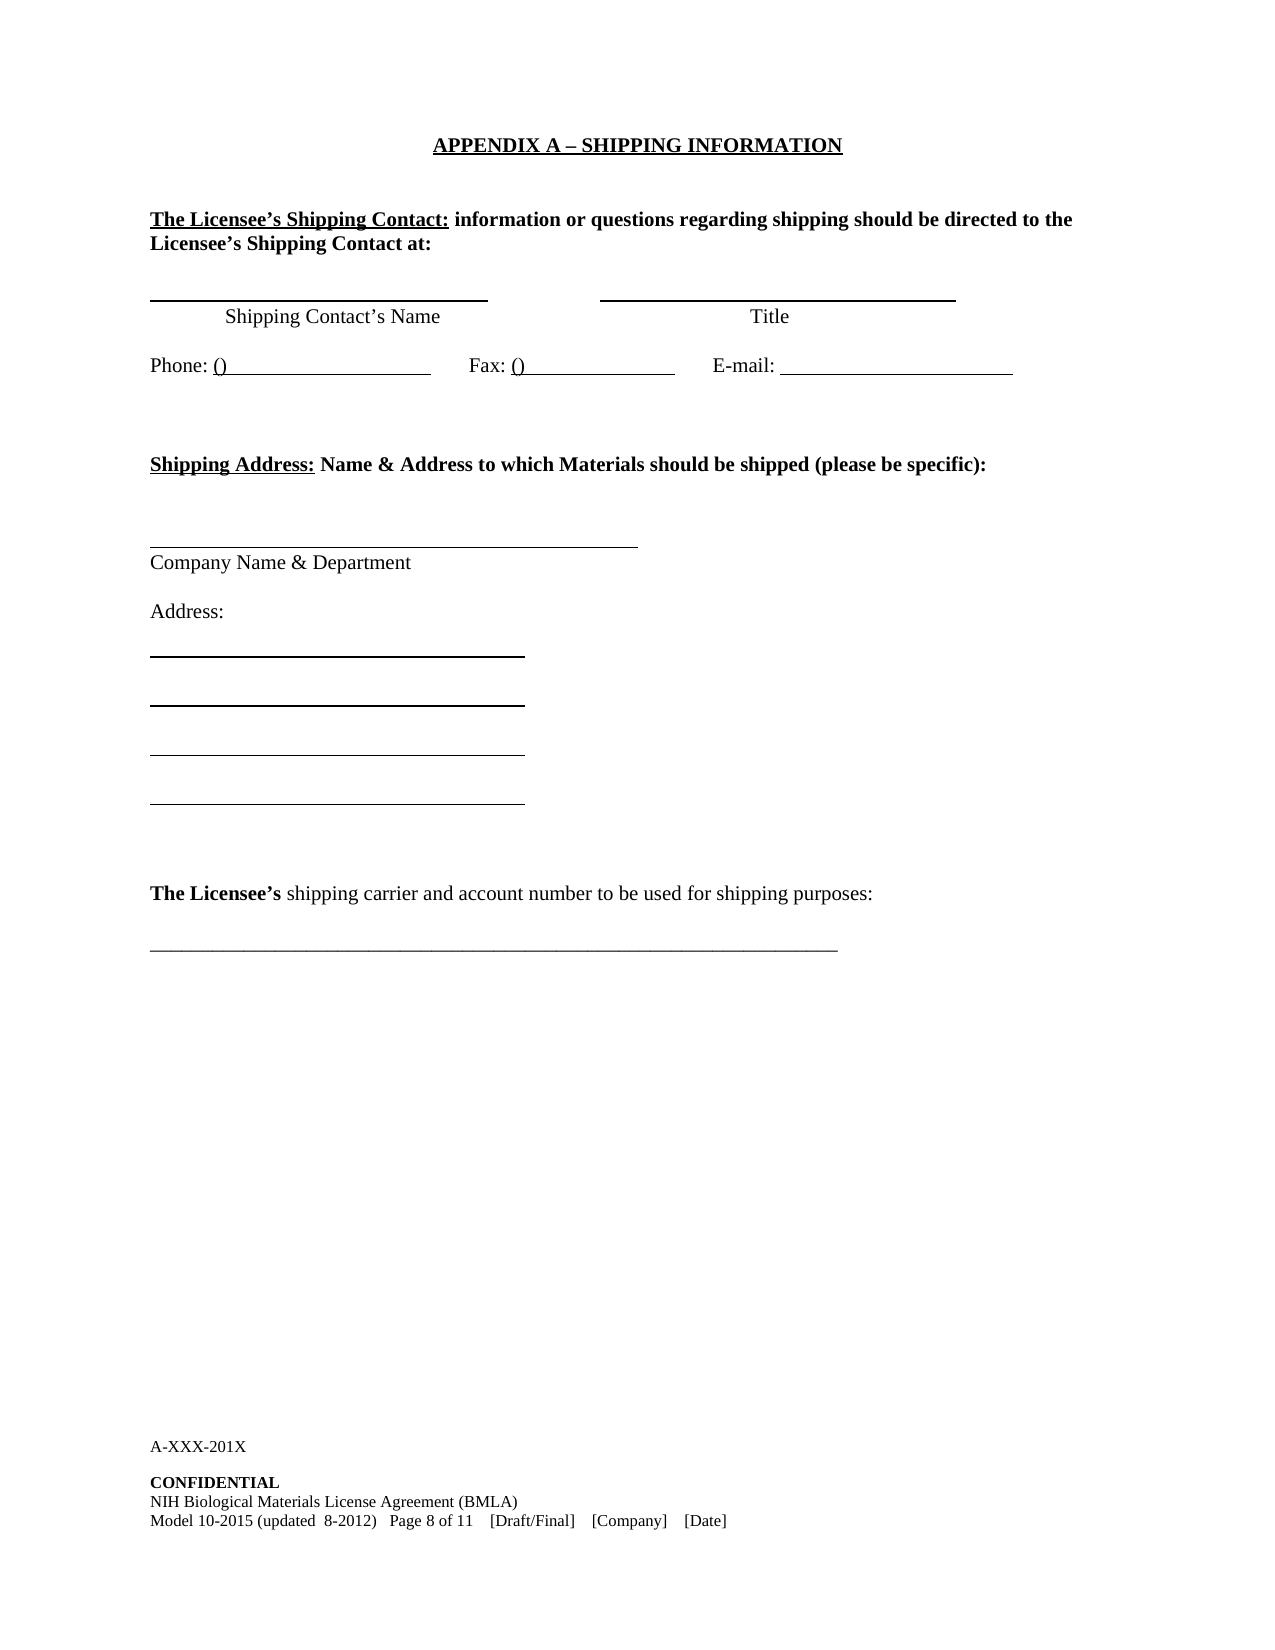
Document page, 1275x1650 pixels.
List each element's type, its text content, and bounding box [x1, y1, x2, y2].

text Shipping Contact’s Name Title [225, 304, 1125, 328]
text Shipping Address: Name & Address to which Materials should be shipped (please be specific): [150, 452, 1125, 476]
text Address: [150, 599, 1125, 623]
text __________________________________________________________________ [150, 930, 1125, 954]
text Company Name & Department [150, 550, 1125, 574]
text Phone: () Fax: () E-mail: [150, 353, 1125, 377]
title APPENDIX A – SHIPPING INFORMATION [150, 132, 1125, 157]
text The Licensee’s shipping carrier and account number to be used for shipping purposes: [150, 881, 1125, 905]
text The Licensee’s Shipping Contact: information or questions regarding shipping should be directed to the Licensee’s Shipping Contact at: [150, 207, 1125, 255]
